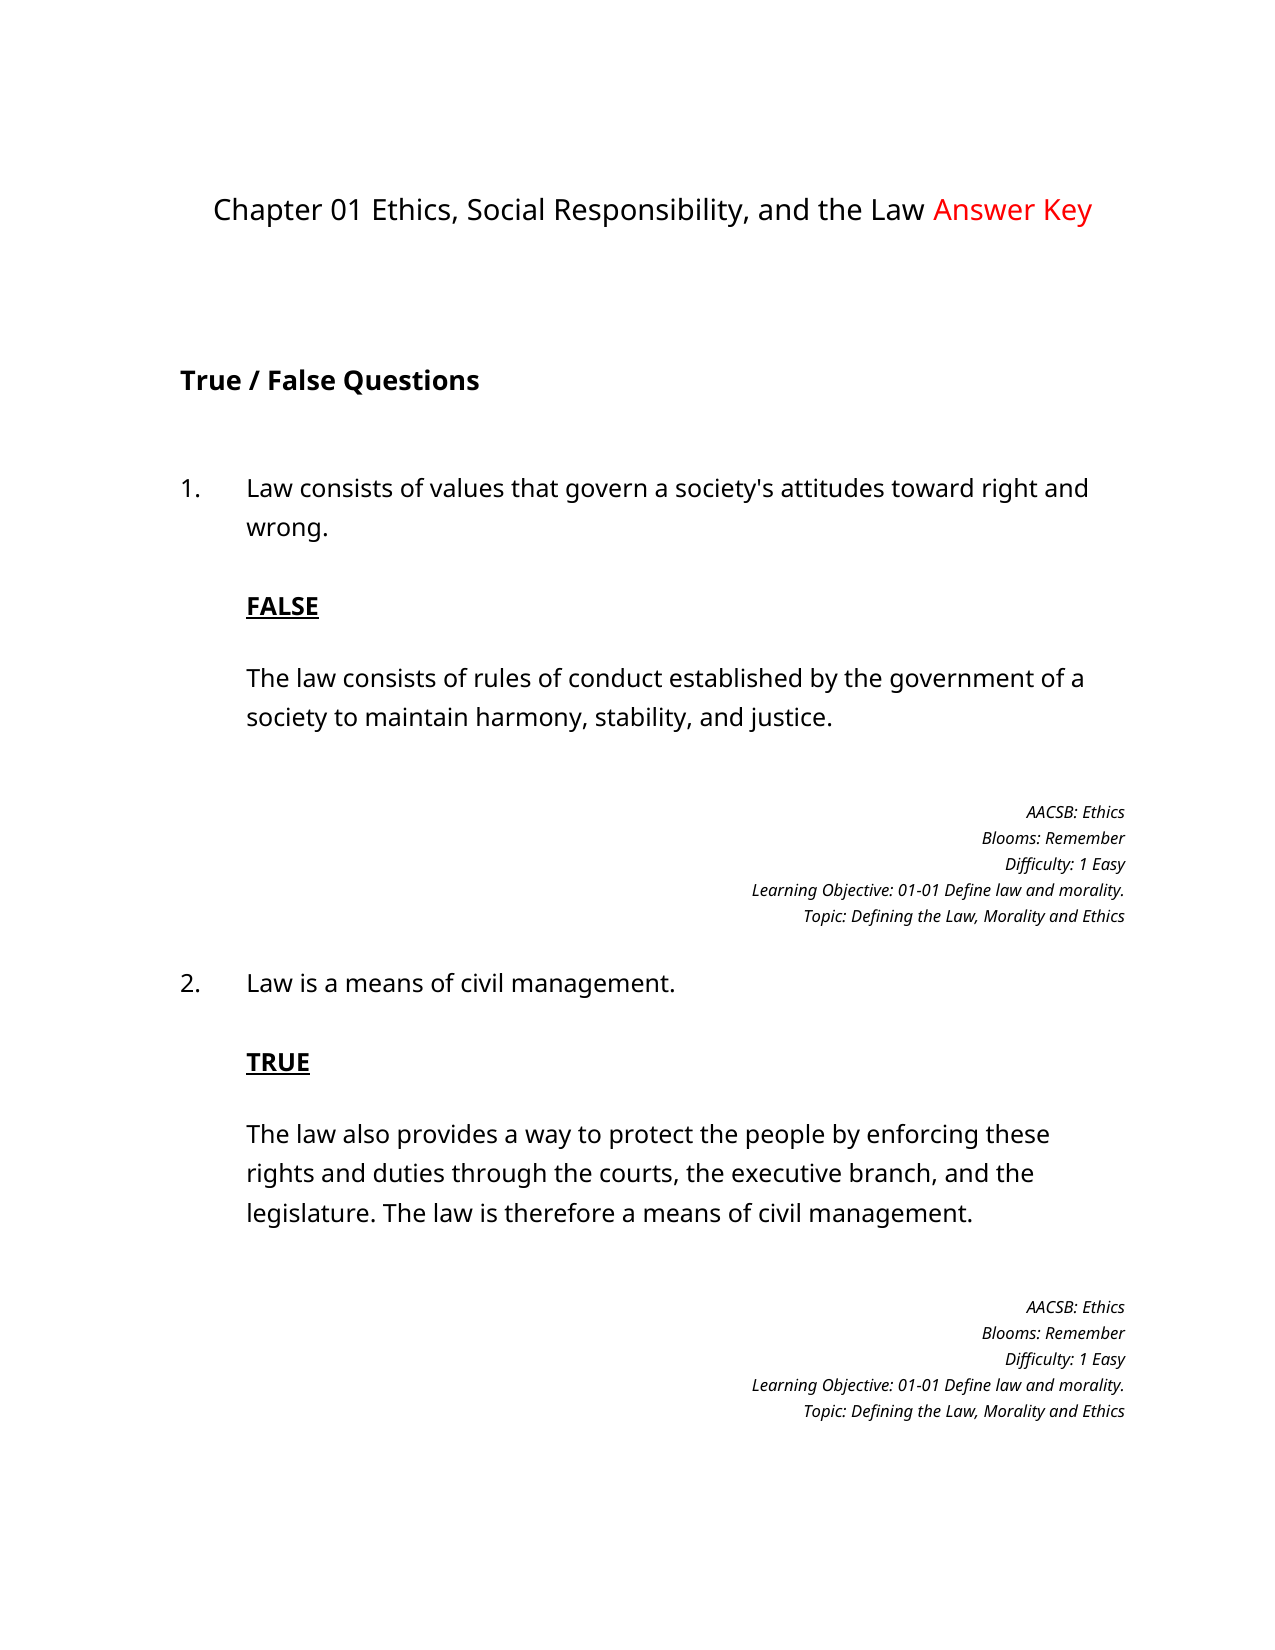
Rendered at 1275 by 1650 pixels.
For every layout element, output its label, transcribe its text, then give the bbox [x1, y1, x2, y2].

table_header 1. [180, 471, 246, 771]
table_header 2. [180, 966, 246, 1266]
table_header Law consists of values that govern a society's attitudes toward right and wrong. FALSE The law consists of rules of conduct established by the government of a society to maintain harmony, stability, and justice. [246, 471, 1125, 771]
text Chapter 01 Ethics, Social Responsibility, and the Law Answer Key [180, 189, 1125, 274]
table_header AACSB: Ethics Blooms: Remember Difficulty: 1 Easy Learning Objective: 01-01 Define law and morality. Topic: Defining the Law, Morality and Ethics [180, 1296, 1125, 1458]
table_header AACSB: Ethics Blooms: Remember Difficulty: 1 Easy Learning Objective: 01-01 Define law and morality. Topic: Defining the Law, Morality and Ethics [180, 800, 1125, 963]
table_header Law is a means of civil management. TRUE The law also provides a way to protect the people by enforcing these rights and duties through the courts, the executive branch, and the legislature. The law is therefore a means of civil management. [246, 966, 1125, 1266]
text True / False Questions [180, 334, 1125, 441]
